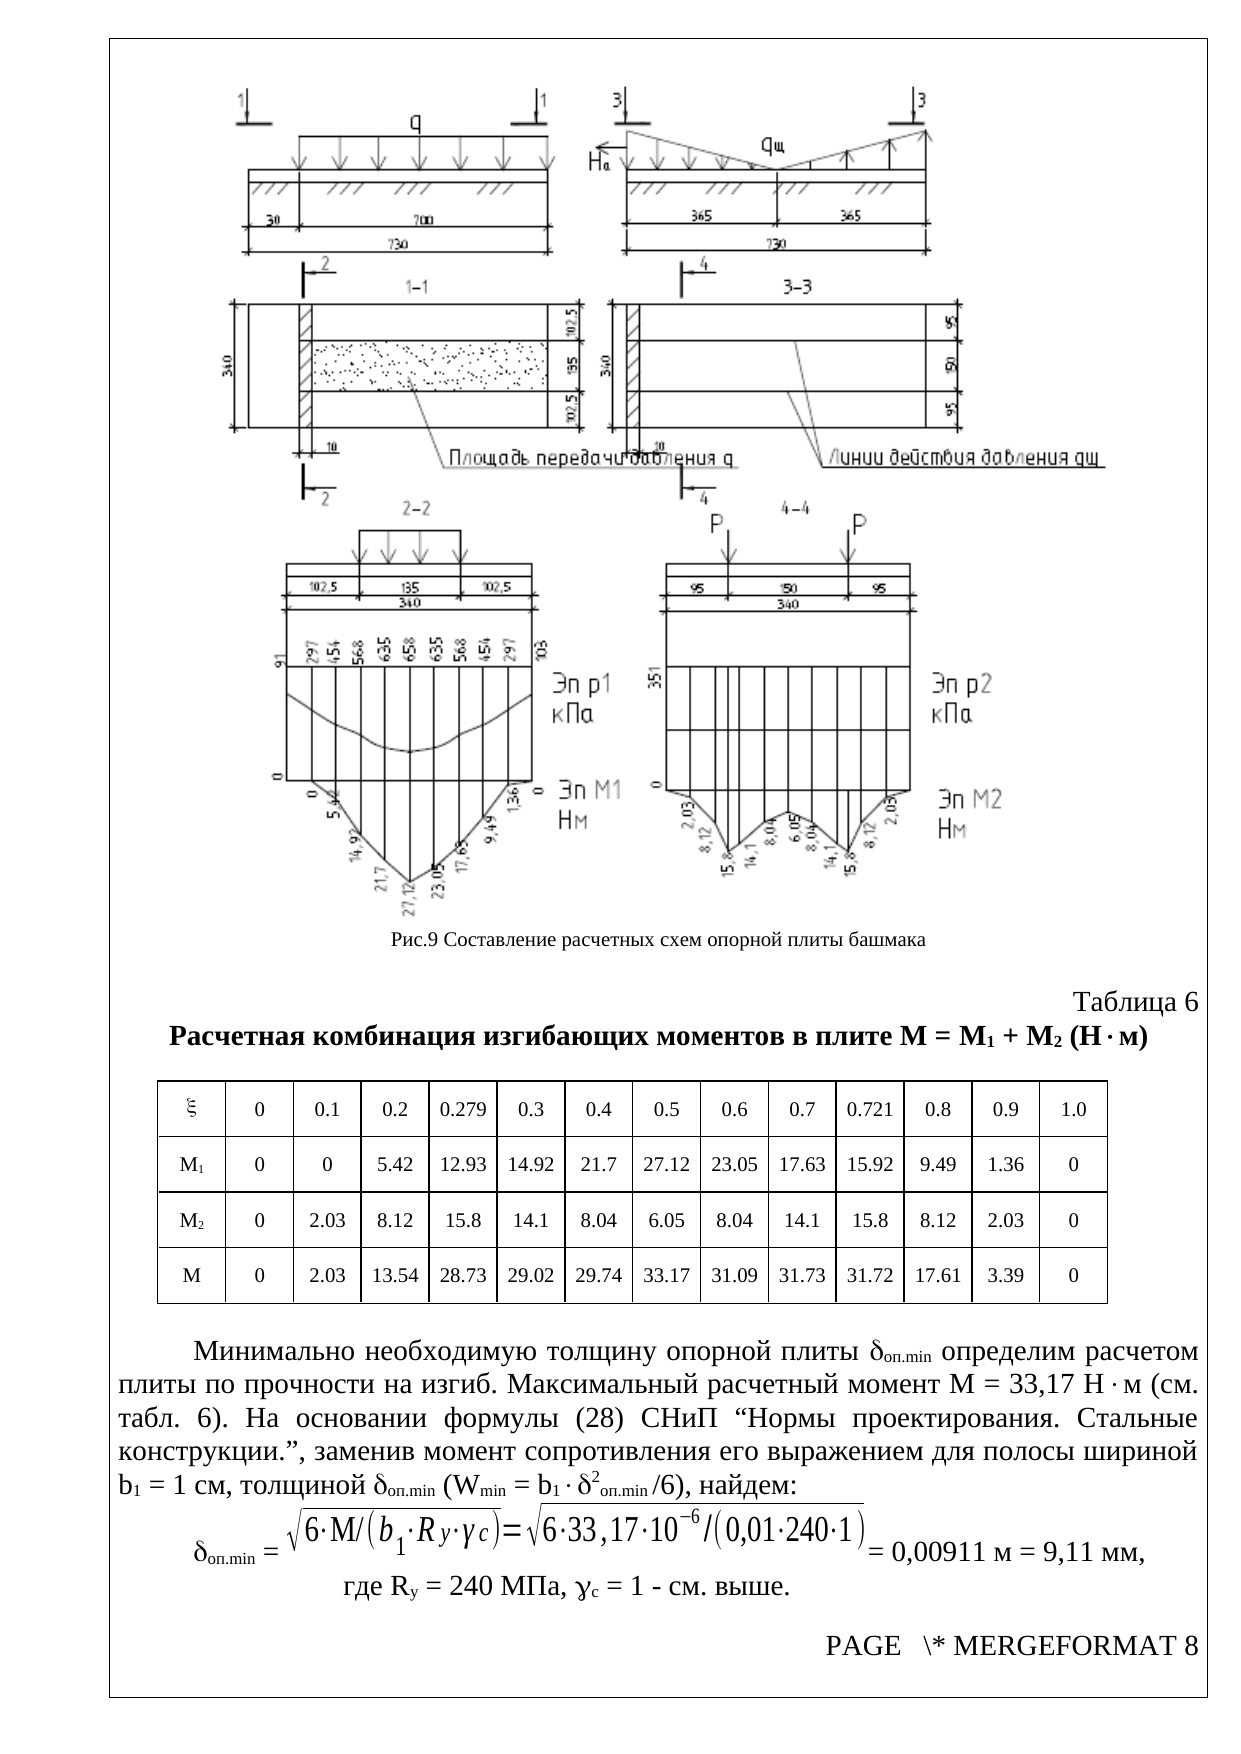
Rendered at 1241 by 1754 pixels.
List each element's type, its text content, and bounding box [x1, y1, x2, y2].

table_cell 0 [1040, 1248, 1107, 1302]
table_cell 9.49 [905, 1137, 971, 1191]
table_cell 21.7 [566, 1137, 632, 1191]
table_cell M2 [158, 1192, 225, 1247]
table_cell 15.8 [430, 1193, 496, 1247]
text Расчетная комбинация изгибающих моментов в плите М = M1 + M2 (Нм) [118, 1018, 1199, 1051]
table_cell 1.36 [973, 1137, 1039, 1191]
text Таблица 6 [118, 984, 1199, 1018]
table_cell 14.1 [769, 1193, 835, 1247]
table_cell 0 [1040, 1137, 1107, 1191]
table_cell 15.92 [837, 1137, 903, 1191]
table_header 0.3 [498, 1082, 564, 1136]
table_cell 12.93 [430, 1137, 496, 1191]
table_cell 17.63 [769, 1137, 835, 1191]
table_header 0.2 [362, 1082, 428, 1136]
table_cell 31.73 [769, 1248, 835, 1302]
table_cell 23.05 [701, 1137, 768, 1191]
text где Ry = 240 МПа, c = 1 - см. выше. [268, 1568, 1199, 1602]
table_header 0.279 [430, 1082, 496, 1136]
table_cell 0 [294, 1137, 360, 1191]
table_cell 29.74 [566, 1248, 632, 1302]
table_cell 29.02 [498, 1248, 564, 1302]
table_cell 27.12 [633, 1137, 700, 1191]
table_cell 8.04 [566, 1193, 632, 1247]
table_cell 14.92 [498, 1137, 564, 1191]
table_cell 0 [226, 1193, 293, 1247]
table_cell 14.1 [498, 1193, 564, 1247]
table_cell 2.03 [294, 1193, 360, 1247]
table_header 0 [226, 1082, 293, 1136]
table_header 0.1 [294, 1082, 360, 1136]
table_header 0.7 [769, 1082, 835, 1136]
table_header 1.0 [1040, 1082, 1107, 1136]
table_cell 3.39 [973, 1248, 1039, 1302]
table_header 0.4 [566, 1082, 632, 1136]
table_cell 0 [226, 1248, 293, 1302]
text Минимально необходимую толщину опорной плиты оп.min определим расчетом плиты по прочности на изгиб. Максимальный расчетный момент М = 33,17 Нм (см. табл. 6). На основании формулы (28) СНиП “Нормы проектирования. Стальные конструкции.”, заменив момент сопротивления его выражением для полосы шириной b1 = , толщиной оп.min (Wmin = b12оп.min /6), найдем: [118, 1333, 1199, 1501]
table_cell 8.12 [362, 1193, 428, 1247]
table_cell 28.73 [430, 1248, 496, 1302]
table_header 0.9 [973, 1082, 1039, 1136]
table_cell 0 [226, 1137, 293, 1191]
table_cell 8.12 [905, 1193, 971, 1247]
table_cell 2.03 [294, 1248, 360, 1302]
table_cell 2.03 [973, 1193, 1039, 1247]
table_header 0.5 [633, 1082, 700, 1136]
table_cell 15.8 [837, 1193, 903, 1247]
table_header 0.8 [905, 1082, 971, 1136]
table_cell 33.17 [633, 1248, 700, 1302]
table_header 0.721 [837, 1082, 903, 1136]
table_cell 31.72 [837, 1248, 903, 1302]
table_header [158, 1082, 225, 1136]
table_cell 13.54 [362, 1248, 428, 1302]
table_header 0.6 [701, 1082, 768, 1136]
table_cell 5.42 [362, 1137, 428, 1191]
table_cell M [158, 1248, 225, 1302]
text оп.min = = 0,00911 м = 9,11 мм, [118, 1501, 1199, 1568]
text Рис.9 Составление расчетных схем опорной плиты башмака [118, 927, 1199, 951]
table_cell 17.61 [905, 1248, 971, 1302]
table_cell 6.05 [633, 1193, 700, 1247]
table_cell 31.09 [701, 1248, 768, 1302]
table_cell M1 [158, 1137, 225, 1191]
table_cell 0 [1040, 1193, 1107, 1247]
table_cell 8.04 [701, 1193, 768, 1247]
